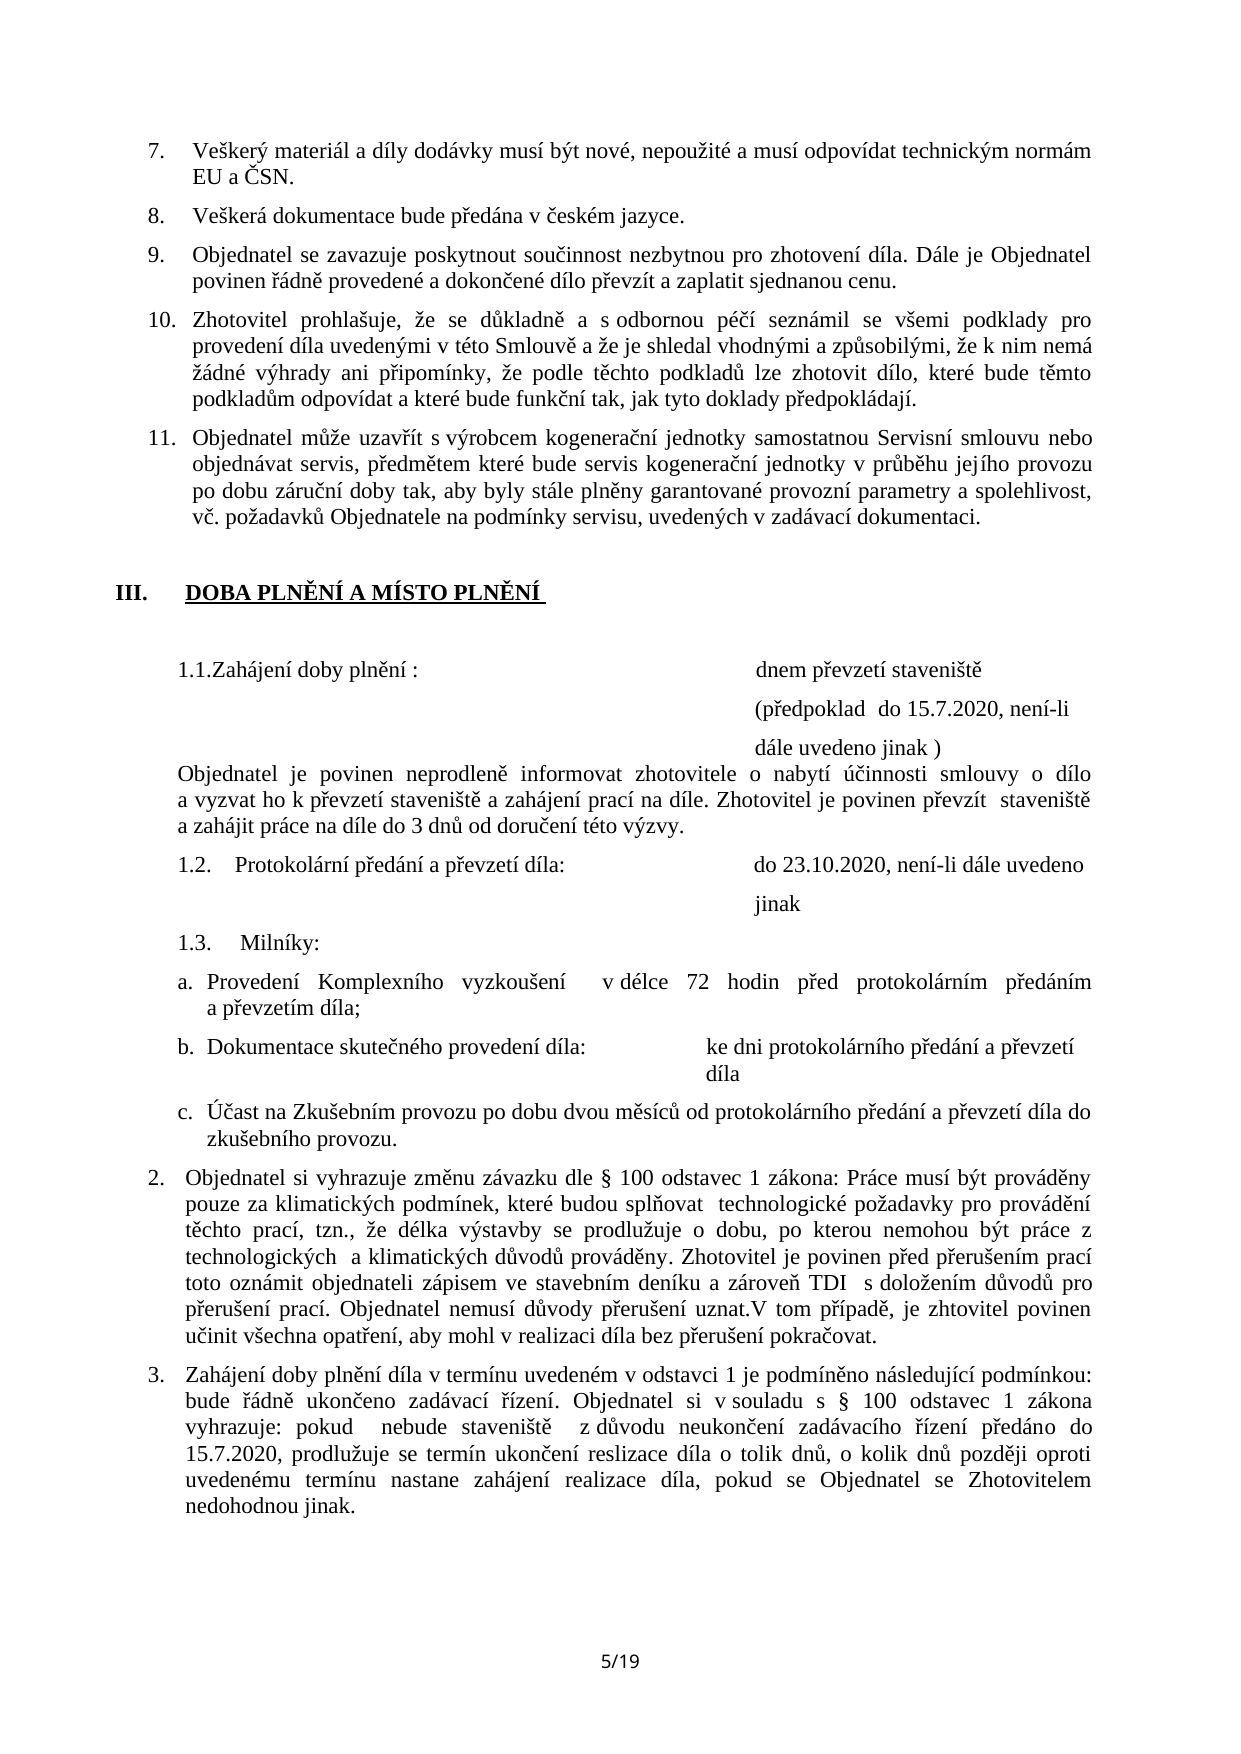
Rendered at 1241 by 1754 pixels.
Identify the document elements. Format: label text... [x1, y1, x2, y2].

list Objednatel může uzavřít s výrobcem kogenerační jednotky samostatnou Servisní smlouvu nebo objednávat servis, předmětem které bude servis kogenerační jednotky v průběhu jejího provozu po dobu záruční doby tak, aby byly stále plněny garantované provozní parametry a spolehlivost, vč. požadavků Objednatele na podmínky servisu, uvedených v zadávací dokumentaci. [148, 424, 1093, 529]
list Dokumentace skutečného provedení díla: ke dni protokolárního předání a převzetí [177, 1033, 1093, 1059]
list Zhotovitel prohlašuje, že se důkladně a s odbornou péčí seznámil se všemi podklady pro provedení díla uvedenými v této Smlouvě a že je shledal vhodnými a způsobilými, že k nim nemá žádné výhrady ani připomínky, že podle těchto podkladů lze zhotovit dílo, které bude těmto podkladům odpovídat a které bude funkční tak, jak tyto doklady předpokládají. [148, 306, 1093, 412]
list Objednatel se zavazuje poskytnout součinnost nezbytnou pro zhotovení díla. Dále je Objednatel povinen řádně provedené a dokončené dílo převzít a zaplatit sjednanou cenu. [148, 241, 1093, 294]
list Veškerý materiál a díly dodávky musí být nové, nepoužité a musí odpovídat technickým normám EU a ČSN. [148, 137, 1093, 189]
text DOBA PLNĚNÍ A MÍSTO PLNĚNÍ [148, 579, 1093, 606]
list Veškerá dokumentace bude předána v českém jazyce. [148, 202, 1093, 228]
list jinak [177, 890, 1093, 917]
list díla [162, 1059, 1093, 1086]
list Objednatel si vyhrazuje změnu závazku dle § 100 odstavec 1 zákona: Práce musí být prováděny pouze za klimatických podmínek, které budou splňovat technologické požadavky pro provádění těchto prací, tzn., že délka výstavby se prodlužuje o dobu, po kterou nemohou být práce z technologických a klimatických důvodů prováděny. Zhotovitel je povinen před přerušením prací toto oznámit objednateli zápisem ve stavebním deníku a zároveň TDI s doložením důvodů pro přerušení prací. Objednatel nemusí důvody přerušení uznat.V tom případě, je zhtovitel povinen učinit všechna opatření, aby mohl v realizaci díla bez přerušení pokračovat. [148, 1164, 1093, 1348]
list 1.2. Protokolární předání a převzetí díla: do 23.10.2020, není-li dále uvedeno [177, 851, 1093, 878]
text (předpoklad do 15.7.2020, není-li [177, 695, 1093, 721]
list Zahájení doby plnění díla v termínu uvedeném v odstavci 1 je podmíněno následující podmínkou: bude řádně ukončeno zadávací řízení. Objednatel si v souladu s § 100 odstavec 1 zákona vyhrazuje: pokud nebude staveniště z důvodu neukončení zadávacího řízení předáno do 15.7.2020, prodlužuje se termín ukončení reslizace díla o tolik dnů, o kolik dnů později oproti uvedenému termínu nastane zahájení realizace díla, pokud se Objednatel se Zhotovitelem nedohodnou jinak. [148, 1361, 1093, 1519]
list Účast na Zkušebním provozu po dobu dvou měsíců od protokolárního předání a převzetí díla do zkušebního provozu. [177, 1098, 1093, 1151]
list Provedení Komplexního vyzkoušení v délce 72 hodin před protokolárním předáním a převzetím díla; [177, 968, 1093, 1021]
text Objednatel je povinen neprodleně informovat zhotovitele o nabytí účinnosti smlouvy o dílo a vyzvat ho k převzetí staveniště a zahájení prací na díle. Zhotovitel je povinen převzít staveniště a zahájit práce na díle do 3 dnů od doručení této výzvy. [177, 760, 1093, 839]
text dále uvedeno jinak ) [177, 733, 1093, 760]
list 1.1.Zahájení doby plnění : dnem převzetí staveniště [177, 656, 1093, 682]
list Milníky: [177, 929, 1093, 956]
